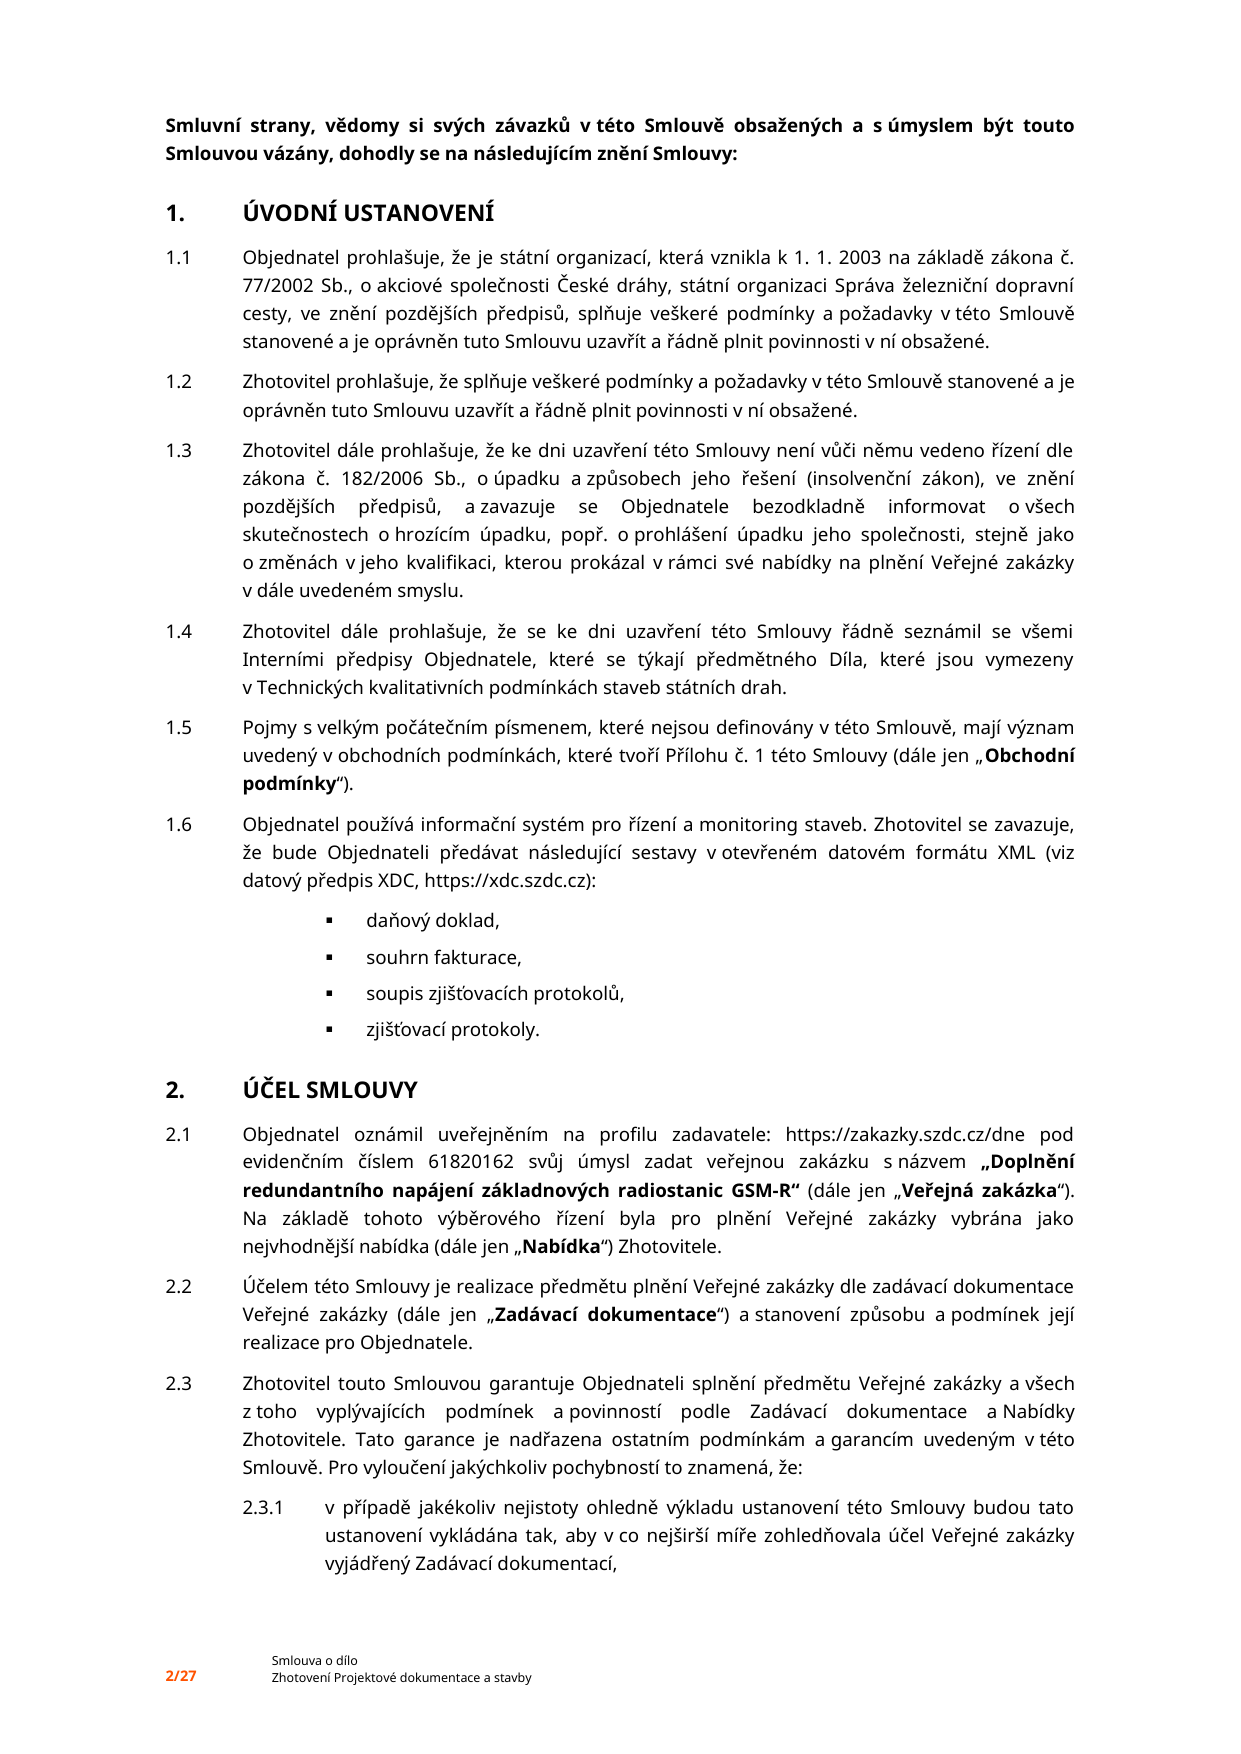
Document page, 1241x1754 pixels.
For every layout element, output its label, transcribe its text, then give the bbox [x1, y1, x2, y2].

text Objednatel oznámil uveřejněním na profilu zadavatele: https://zakazky.szdc.cz/dne pod evidenčním číslem 61820162 svůj úmysl zadat veřejnou zakázku s názvem „Doplnění redundantního napájení základnových radiostanic GSM-R“ (dále jen „Veřejná zakázka“). Na základě tohoto výběrového řízení byla pro plnění Veřejné zakázky vybrána jako nejvhodnější nabídka (dále jen „Nabídka“) Zhotovitele. [165, 1121, 1075, 1258]
text Zhotovitel prohlašuje, že splňuje veškeré podmínky a požadavky v této Smlouvě stanovené a je oprávněn tuto Smlouvu uzavřít a řádně plnit povinnosti v ní obsažené. [165, 369, 1075, 422]
text ÚČEL SMLOUVY [165, 1074, 1075, 1105]
text daňový doklad, [325, 908, 1075, 933]
text Zhotovitel touto Smlouvou garantuje Objednateli splnění předmětu Veřejné zakázky a všech z toho vyplývajících podmínek a povinností podle Zadávací dokumentace a Nabídky Zhotovitele. Tato garance je nadřazena ostatním podmínkám a garancím uvedeným v této Smlouvě. Pro vyloučení jakýchkoliv pochybností to znamená, že: [165, 1370, 1075, 1479]
text zjišťovací protokoly. [325, 1017, 1075, 1042]
text soupis zjišťovacích protokolů, [325, 980, 1075, 1006]
text Smluvní strany, vědomy si svých závazků v této Smlouvě obsažených a s úmyslem být touto Smlouvou vázány, dohodly se na následujícím znění Smlouvy: [165, 112, 1075, 166]
text v případě jakékoliv nejistoty ohledně výkladu ustanovení této Smlouvy budou tato ustanovení vykládána tak, aby v co nejširší míře zohledňovala účel Veřejné zakázky vyjádřený Zadávací dokumentací, [242, 1494, 1075, 1576]
text Objednatel prohlašuje, že je státní organizací, která vznikla k 1. 1. 2003 na základě zákona č. 77/2002 Sb., o akciové společnosti České dráhy, státní organizaci Správa železniční dopravní cesty, ve znění pozdějších předpisů, splňuje veškeré podmínky a požadavky v této Smlouvě stanovené a je oprávněn tuto Smlouvu uzavřít a řádně plnit povinnosti v ní obsažené. [165, 244, 1075, 354]
text ÚVODNÍ USTANOVENÍ [165, 197, 1075, 229]
text Účelem této Smlouvy je realizace předmětu plnění Veřejné zakázky dle zadávací dokumentace Veřejné zakázky (dále jen „Zadávací dokumentace“) a stanovení způsobu a podmínek její realizace pro Objednatele. [165, 1273, 1075, 1355]
text souhrn fakturace, [325, 944, 1075, 969]
text Objednatel používá informační systém pro řízení a monitoring staveb. Zhotovitel se zavazuje, že bude Objednateli předávat následující sestavy v otevřeném datovém formátu XML (viz datový předpis XDC, https://xdc.szdc.cz): [165, 811, 1075, 893]
text Pojmy s velkým počátečním písmenem, které nejsou definovány v této Smlouvě, mají význam uvedený v obchodních podmínkách, které tvoří Přílohu č. 1 této Smlouvy (dále jen „Obchodní podmínky“). [165, 714, 1075, 796]
text Zhotovitel dále prohlašuje, že ke dni uzavření této Smlouvy není vůči němu vedeno řízení dle zákona č. 182/2006 Sb., o úpadku a způsobech jeho řešení (insolvenční zákon), ve znění pozdějších předpisů, a zavazuje se Objednatele bezodkladně informovat o všech skutečnostech o hrozícím úpadku, popř. o prohlášení úpadku jeho společnosti, stejně jako o změnách v jeho kvalifikaci, kterou prokázal v rámci své nabídky na plnění Veřejné zakázky v dále uvedeném smyslu. [165, 437, 1075, 603]
text Zhotovitel dále prohlašuje, že se ke dni uzavření této Smlouvy řádně seznámil se všemi Interními předpisy Objednatele, které se týkají předmětného Díla, které jsou vymezeny v Technických kvalitativních podmínkách staveb státních drah. [165, 618, 1075, 699]
